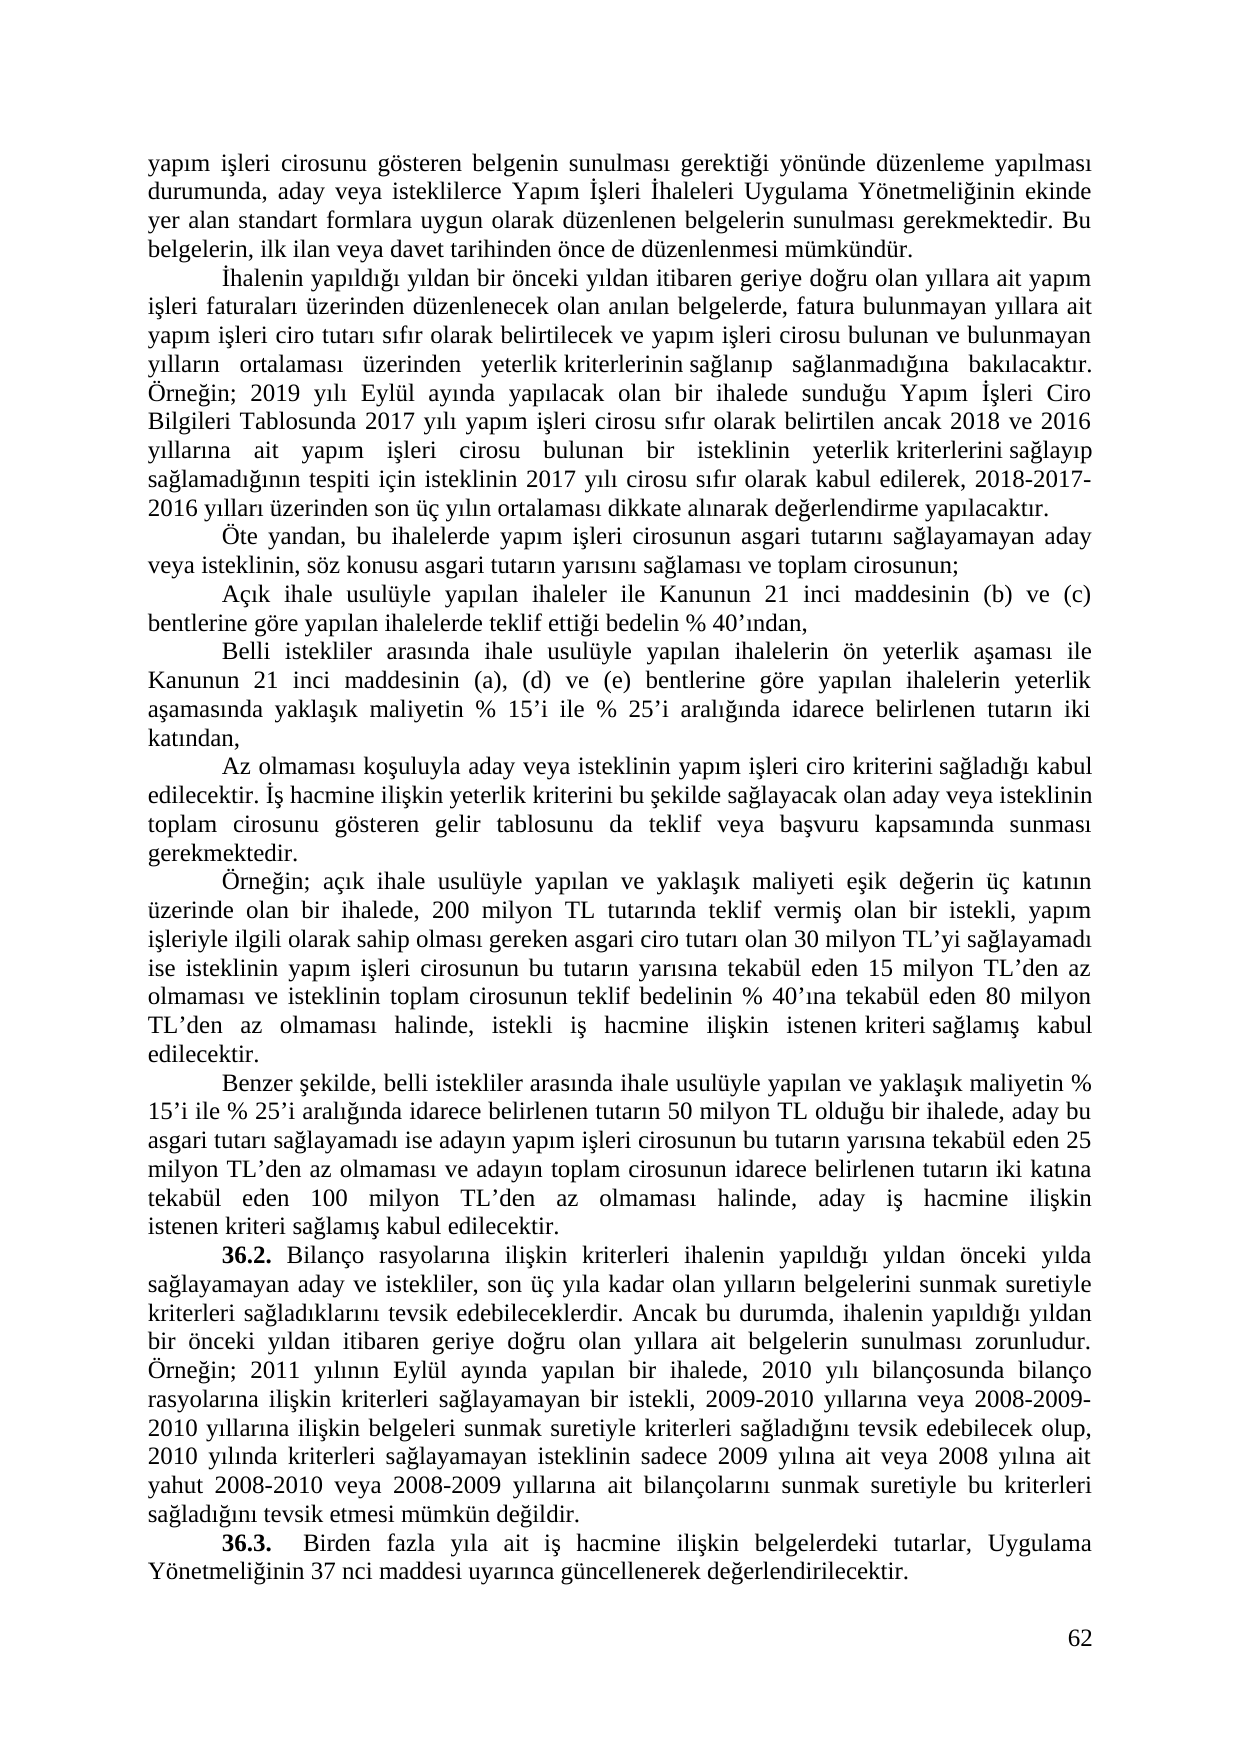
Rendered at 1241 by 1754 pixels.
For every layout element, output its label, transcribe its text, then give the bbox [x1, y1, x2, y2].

text Belli istekliler arasında ihale usulüyle yapılan ihalelerin ön yeterlik aşaması ile Kanunun 21 inci maddesinin (a), (d) ve (e) bentlerine göre yapılan ihalelerin yeterlik aşamasında yaklaşık maliyetin % 15’i ile % 25’i aralığında idarece belirlenen tutarın iki katından, [148, 636, 1092, 751]
text İhalenin yapıldığı yıldan bir önceki yıldan itibaren geriye doğru olan yıllara ait yapım işleri faturaları üzerinden düzenlenecek olan anılan belgelerde, fatura bulunmayan yıllara ait yapım işleri ciro tutarı sıfır olarak belirtilecek ve yapım işleri cirosu bulunan ve bulunmayan yılların ortalaması üzerinden yeterlik kriterlerinin sağlanıp sağlanmadığına bakılacaktır. Örneğin; 2019 yılı Eylül ayında yapılacak olan bir ihalede sunduğu Yapım İşleri Ciro Bilgileri Tablosunda 2017 yılı yapım işleri cirosu sıfır olarak belirtilen ancak 2018 ve 2016 yıllarına ait yapım işleri cirosu bulunan bir isteklinin yeterlik kriterlerini sağlayıp sağlamadığının tespiti için isteklinin 2017 yılı cirosu sıfır olarak kabul edilerek, 2018-2017-2016 yılları üzerinden son üç yılın ortalaması dikkate alınarak değerlendirme yapılacaktır. [148, 263, 1092, 521]
text Benzer şekilde, belli istekliler arasında ihale usulüyle yapılan ve yaklaşık maliyetin % 15’i ile % 25’i aralığında idarece belirlenen tutarın 50 milyon TL olduğu bir ihalede, aday bu asgari tutarı sağlayamadı ise adayın yapım işleri cirosunun bu tutarın yarısına tekabül eden 25 milyon TL’den az olmaması ve adayın toplam cirosunun idarece belirlenen tutarın iki katına tekabül eden 100 milyon TL’den az olmaması halinde, aday iş hacmine ilişkin istenen kriteri sağlamış kabul edilecektir. [148, 1068, 1092, 1240]
text Açık ihale usulüyle yapılan ihaleler ile Kanunun 21 inci maddesinin (b) ve (c) bentlerine göre yapılan ihalelerde teklif ettiği bedelin % 40’ından, [148, 579, 1092, 636]
text 36.2. Bilanço rasyolarına ilişkin kriterleri ihalenin yapıldığı yıldan önceki yılda sağlayamayan aday ve istekliler, son üç yıla kadar olan yılların belgelerini sunmak suretiyle kriterleri sağladıklarını tevsik edebileceklerdir. Ancak bu durumda, ihalenin yapıldığı yıldan bir önceki yıldan itibaren geriye doğru olan yıllara ait belgelerin sunulması zorunludur. Örneğin; 2011 yılının Eylül ayında yapılan bir ihalede, 2010 yılı bilançosunda bilanço rasyolarına ilişkin kriterleri sağlayamayan bir istekli, 2009-2010 yıllarına veya 2008-2009-2010 yıllarına ilişkin belgeleri sunmak suretiyle kriterleri sağladığını tevsik edebilecek olup, 2010 yılında kriterleri sağlayamayan isteklinin sadece 2009 yılına ait veya 2008 yılına ait yahut 2008-2010 veya 2008-2009 yıllarına ait bilançolarını sunmak suretiyle bu kriterleri sağladığını tevsik etmesi mümkün değildir. [148, 1240, 1092, 1528]
text Örneğin; açık ihale usulüyle yapılan ve yaklaşık maliyeti eşik değerin üç katının üzerinde olan bir ihalede, 200 milyon TL tutarında teklif vermiş olan bir istekli, yapım işleriyle ilgili olarak sahip olması gereken asgari ciro tutarı olan 30 milyon TL’yi sağlayamadı ise isteklinin yapım işleri cirosunun bu tutarın yarısına tekabül eden 15 milyon TL’den az olmaması ve isteklinin toplam cirosunun teklif bedelinin % 40’ına tekabül eden 80 milyon TL’den az olmaması halinde, istekli iş hacmine ilişkin istenen kriteri sağlamış kabul edilecektir. [148, 866, 1092, 1068]
text Öte yandan, bu ihalelerde yapım işleri cirosunun asgari tutarını sağlayamayan aday veya isteklinin, söz konusu asgari tutarın yarısını sağlaması ve toplam cirosunun; [148, 521, 1092, 579]
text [148, 148, 1092, 263]
text Az olmaması koşuluyla aday veya isteklinin yapım işleri ciro kriterini sağladığı kabul edilecektir. İş hacmine ilişkin yeterlik kriterini bu şekilde sağlayacak olan aday veya isteklinin toplam cirosunu gösteren gelir tablosunu da teklif veya başvuru kapsamında sunması gerekmektedir. [148, 751, 1092, 866]
text 36.3. Birden fazla yıla ait iş hacmine ilişkin belgelerdeki tutarlar, Uygulama Yönetmeliğinin 37 nci maddesi uyarınca güncellenerek değerlendirilecektir. [148, 1528, 1092, 1585]
